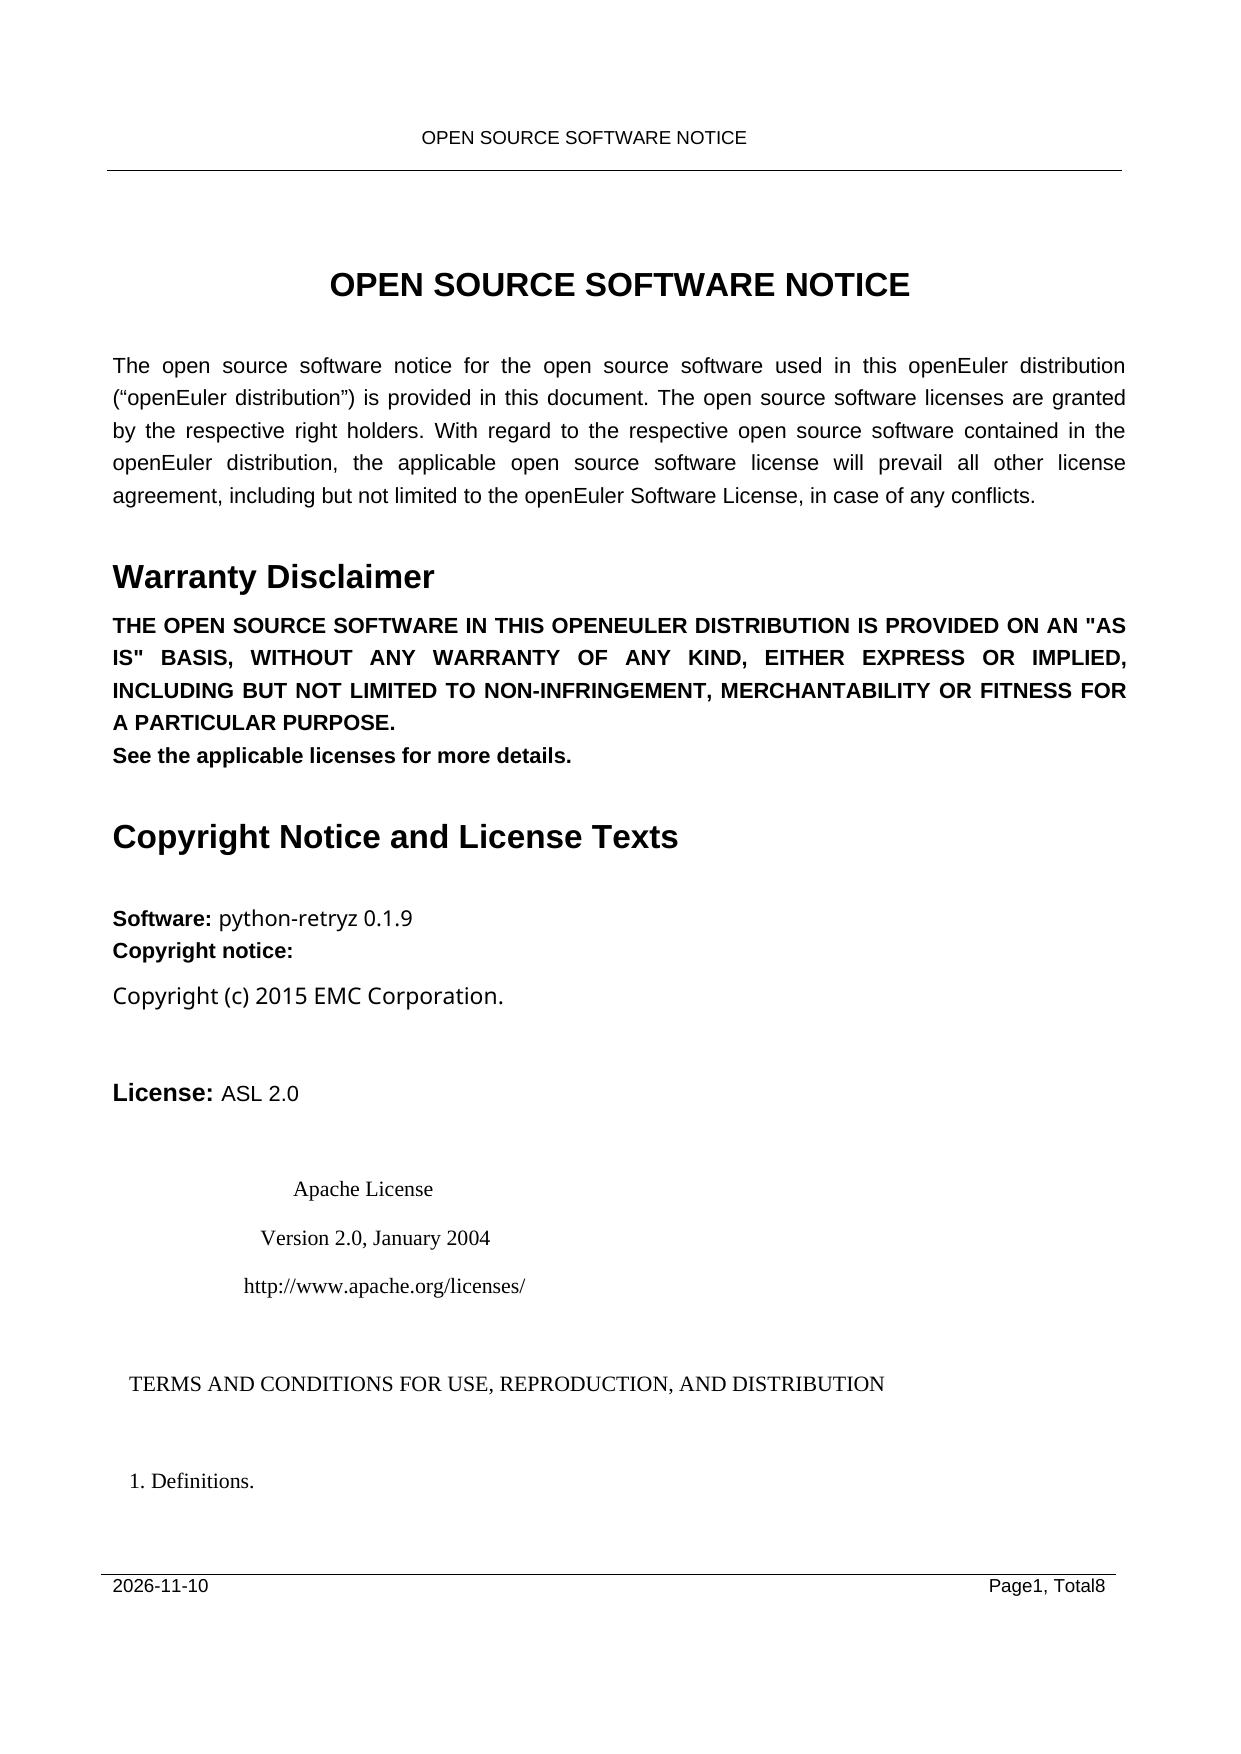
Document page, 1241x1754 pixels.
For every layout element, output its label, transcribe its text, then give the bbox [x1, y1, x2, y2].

text Copyright Notice and License Texts [112, 804, 1128, 869]
text THE OPEN SOURCE SOFTWARE IN THIS OPENEULER DISTRIBUTION IS PROVIDED ON AN "AS IS" BASIS, WITHOUT ANY WARRANTY OF ANY KIND, EITHER EXPRESS OR IMPLIED, INCLUDING BUT NOT LIMITED TO NON-INFRINGEMENT, MERCHANTABILITY OR FITNESS FOR A PARTICULAR PURPOSE. See the applicable licenses for more details. [112, 609, 1128, 771]
text The open source software notice for the open source software used in this openEuler distribution (“openEuler distribution”) is provided in this document. The open source software licenses are granted by the respective right holders. With regard to the respective open source software contained in the openEuler distribution, the applicable open source software license will prevail all other license agreement, including but not limited to the openEuler Software License, in case of any conflicts. [112, 349, 1128, 511]
text Copyright notice: [112, 934, 1128, 966]
text License: ASL 2.0 [112, 1077, 1128, 1109]
text Copyright (c) 2015 EMC Corporation. [112, 979, 1128, 1060]
text OPEN SOURCE SOFTWARE NOTICE [112, 251, 1128, 316]
text Warranty Disclaimer [112, 544, 1128, 609]
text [112, 1123, 1128, 1497]
text Software: python-retryz 0.1.9 [112, 901, 1128, 934]
